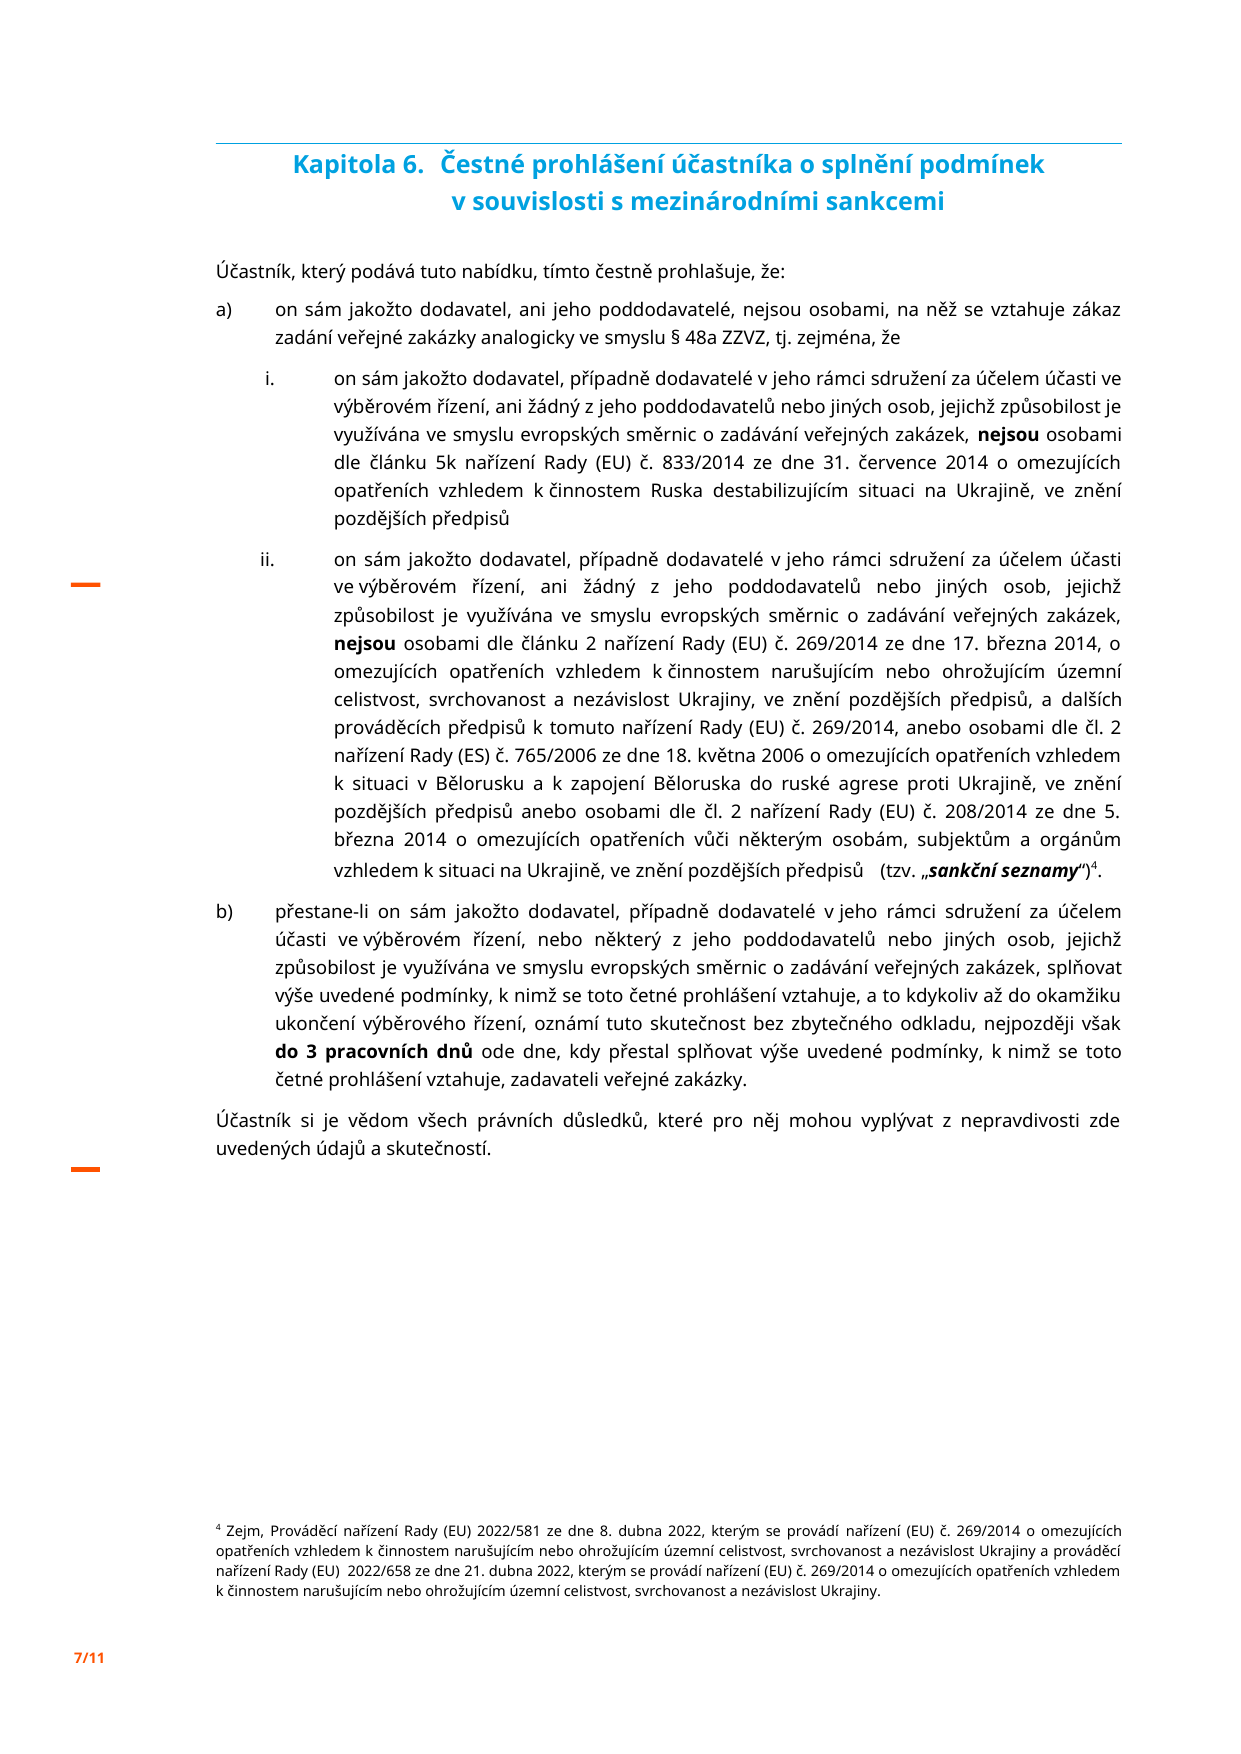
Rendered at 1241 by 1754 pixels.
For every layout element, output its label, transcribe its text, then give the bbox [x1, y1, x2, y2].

text Účastník, který podává tuto nabídku, tímto čestně prohlašuje, že: [216, 259, 1122, 284]
text přestane-li on sám jakožto dodavatel, případně dodavatelé v jeho rámci sdružení za účelem účasti ve výběrovém řízení, nebo některý z jeho poddodavatelů nebo jiných osob, jejichž způsobilost je využívána ve smyslu evropských směrnic o zadávání veřejných zakázek, splňovat výše uvedené podmínky, k nimž se toto četné prohlášení vztahuje, a to kdykoliv až do okamžiku ukončení výběrového řízení, oznámí tuto skutečnost bez zbytečného odkladu, nejpozději však do 3 pracovních dnů ode dne, kdy přestal splňovat výše uvedené podmínky, k nimž se toto četné prohlášení vztahuje, zadavateli veřejné zakázky. [216, 898, 1122, 1092]
subtitle Čestné prohlášení účastníka o splnění podmínek v souvislosti s mezinárodními sankcemi [216, 144, 1122, 218]
text on sám jakožto dodavatel, případně dodavatelé v jeho rámci sdružení za účelem účasti ve výběrovém řízení, ani žádný z jeho poddodavatelů nebo jiných osob, jejichž způsobilost je využívána ve smyslu evropských směrnic o zadávání veřejných zakázek, nejsou osobami dle článku 2 nařízení Rady (EU) č. 269/2014 ze dne 17. března 2014, o omezujících opatřeních vzhledem k činnostem narušujícím nebo ohrožujícím územní celistvost, svrchovanost a nezávislost Ukrajiny, ve znění pozdějších předpisů, a dalších prováděcích předpisů k tomuto nařízení Rady (EU) č. 269/2014, anebo osobami dle čl. 2 nařízení Rady (ES) č. 765/2006 ze dne 18. května 2006 o omezujících opatřeních vzhledem k situaci v Bělorusku a k zapojení Běloruska do ruské agrese proti Ukrajině, ve znění pozdějších předpisů anebo osobami dle čl. 2 nařízení Rady (EU) č. 208/2014 ze dne 5. března 2014 o omezujících opatřeních vůči některým osobám, subjektům a orgánům vzhledem k situaci na Ukrajině, ve znění pozdějších předpisů (tzv. „sankční seznamy“). [275, 546, 1122, 883]
list on sám jakožto dodavatel, ani jeho poddodavatelé, nejsou osobami, na něž se vztahuje zákaz zadání veřejné zakázky analogicky ve smyslu § 48a ZZVZ, tj. zejména, že [216, 297, 1122, 350]
text Účastník si je vědom všech právních důsledků, které pro něj mohou vyplývat z nepravdivosti zde uvedených údajů a skutečností. [216, 1107, 1122, 1161]
text on sám jakožto dodavatel, případně dodavatelé v jeho rámci sdružení za účelem účasti ve výběrovém řízení, ani žádný z jeho poddodavatelů nebo jiných osob, jejichž způsobilost je využívána ve smyslu evropských směrnic o zadávání veřejných zakázek, nejsou osobami dle článku 5k nařízení Rady (EU) č. 833/2014 ze dne 31. července 2014 o omezujících opatřeních vzhledem k činnostem Ruska destabilizujícím situaci na Ukrajině, ve znění pozdějších předpisů [275, 365, 1122, 531]
